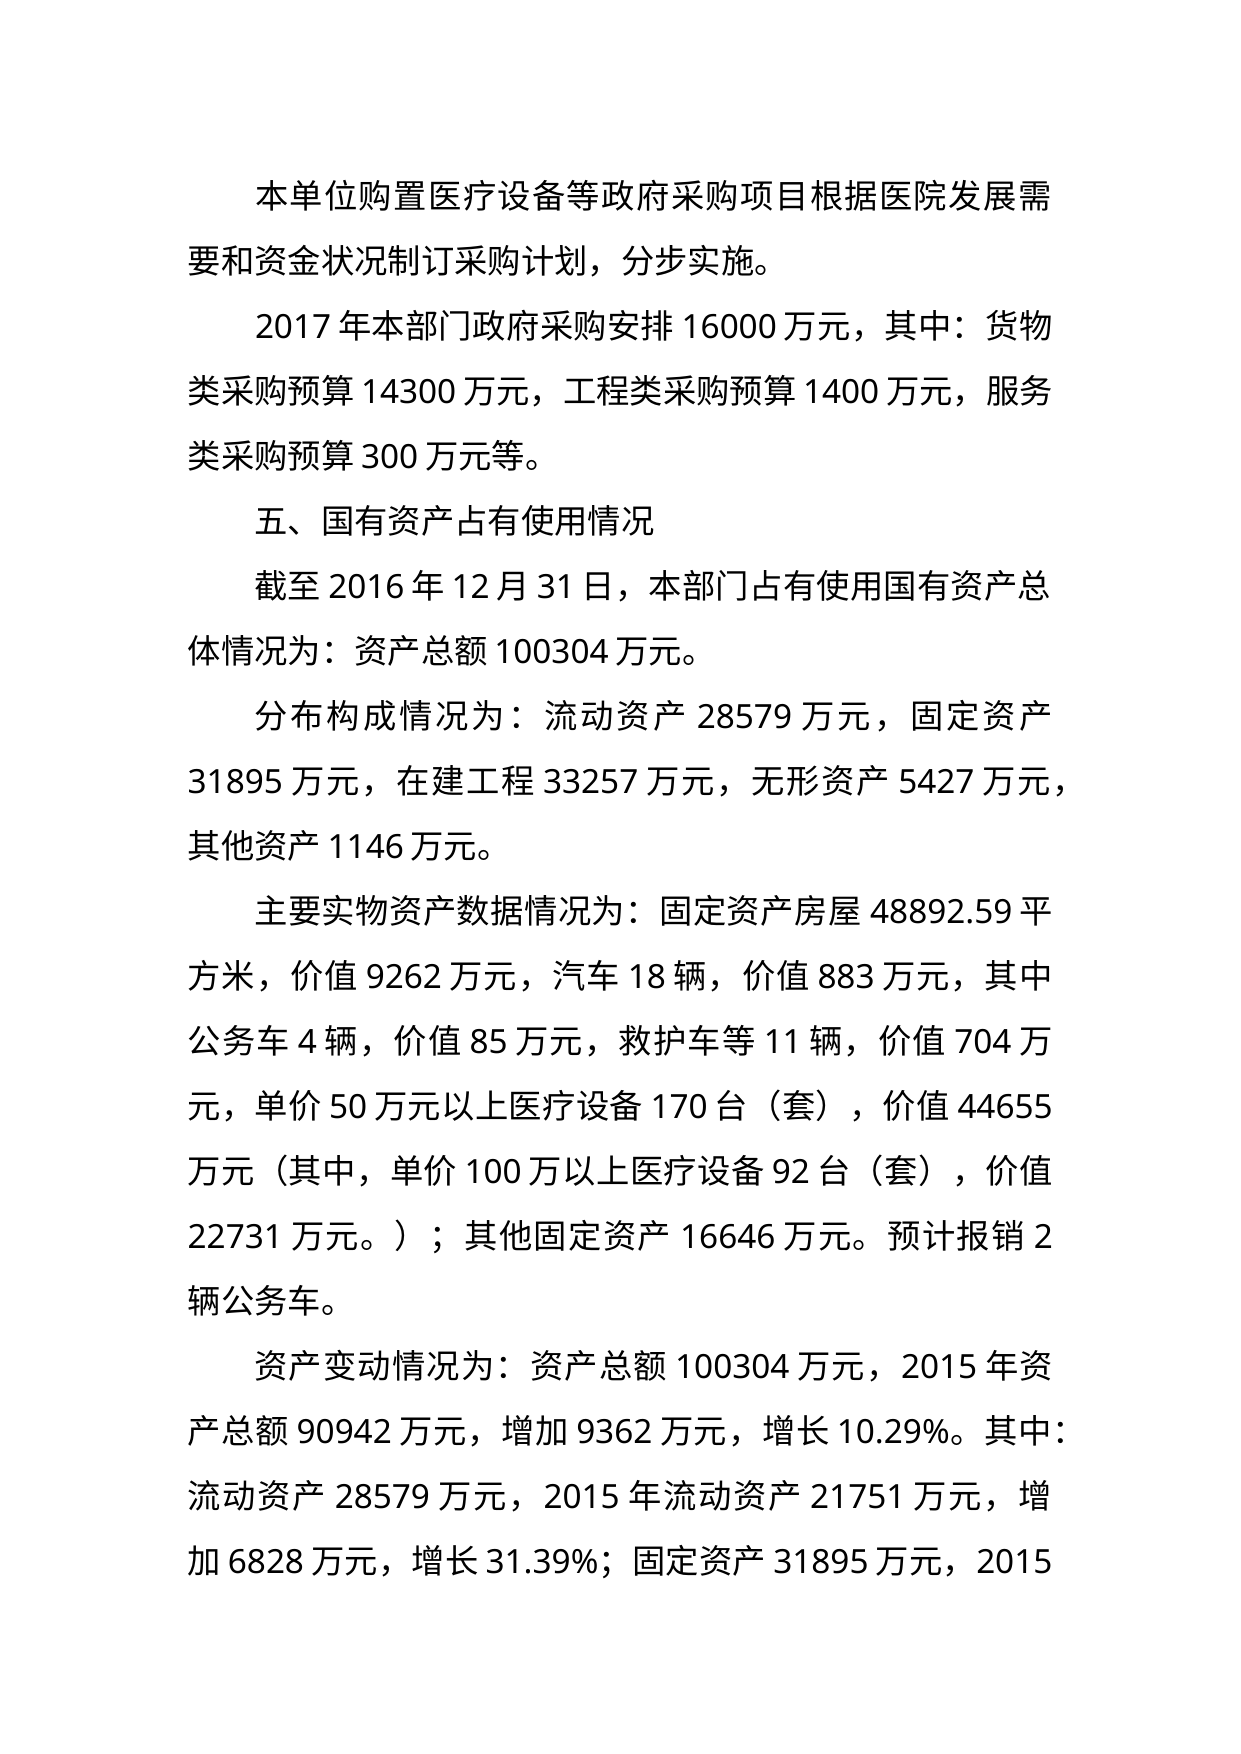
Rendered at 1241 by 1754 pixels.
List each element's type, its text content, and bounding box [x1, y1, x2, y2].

list 国有资产占有使用情况 [187, 487, 1053, 552]
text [187, 1332, 1053, 1592]
text 2017年本部门政府采购安排16000万元，其中：货物类采购预算14300万元，工程类采购预算1400万元，服务类采购预算300万元等。 [187, 292, 1053, 487]
text 主要实物资产数据情况为：固定资产房屋48892.59平方米，价值9262万元，汽车18辆，价值883万元，其中公务车4辆，价值85万元，救护车等11辆，价值704万元，单价50万元以上医疗设备170台（套），价值44655万元（其中，单价100万以上医疗设备92台（套），价值22731万元。）；其他固定资产16646万元。预计报销2辆公务车。 [187, 877, 1053, 1332]
text 分布构成情况为：流动资产28579万元，固定资产31895万元，在建工程33257万元，无形资产5427万元，其他资产1146万元。 [187, 682, 1053, 877]
text 截至2016年12月31日，本部门占有使用国有资产总体情况为：资产总额100304万元。 [187, 552, 1053, 682]
text 本单位购置医疗设备等政府采购项目根据医院发展需要和资金状况制订采购计划，分步实施。 [187, 162, 1053, 292]
